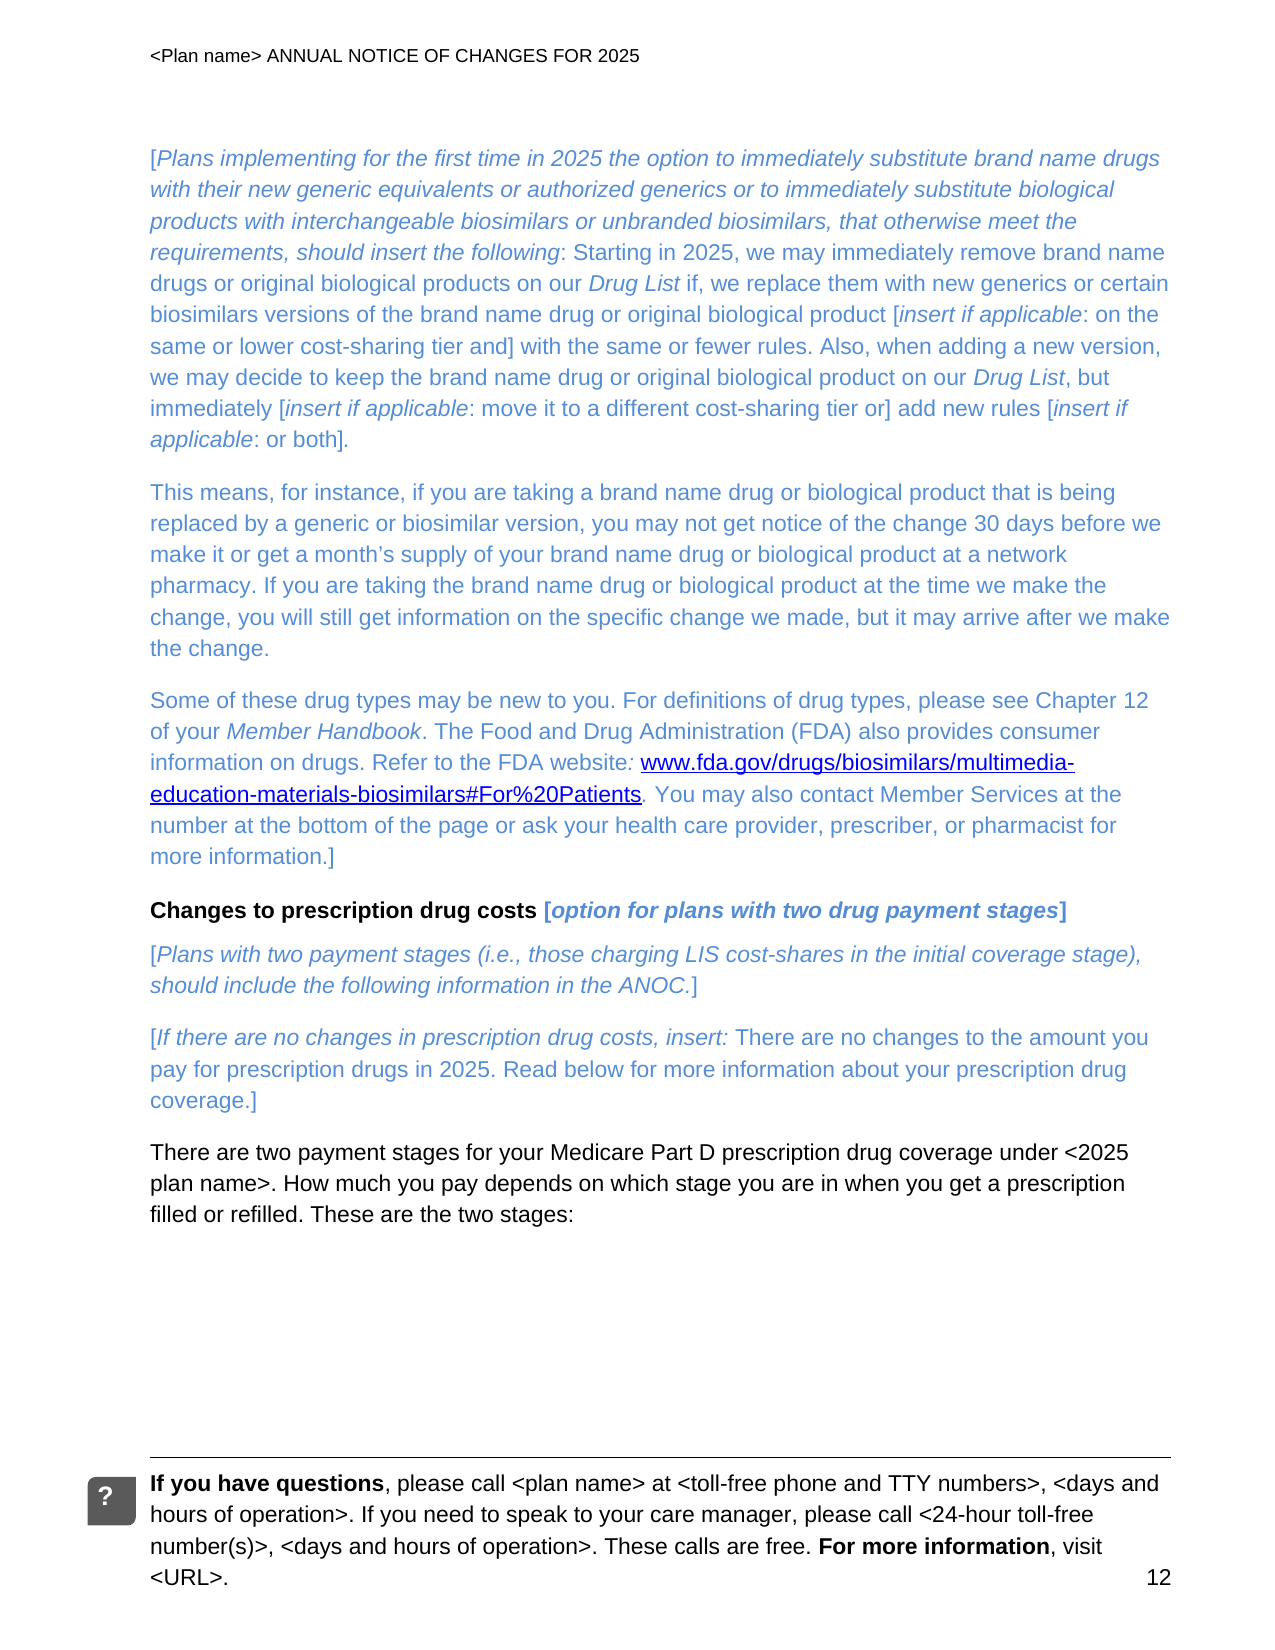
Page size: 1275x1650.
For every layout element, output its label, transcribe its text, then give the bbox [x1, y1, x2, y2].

text This means, for instance, if you are taking a brand name drug or biological product that is being replaced by a generic or biosimilar version, you may not get notice of the change 30 days before we make it or get a month’s supply of your brand name drug or biological product at a network pharmacy. If you are taking the brand name drug or biological product at the time we make the change, you will still get information on the specific change we made, but it may arrive after we make the change. [150, 475, 1171, 662]
text Some of these drug types may be new to you. For definitions of drug types, please see Chapter 12 of your Member Handbook. The Food and Drug Administration (FDA) also provides consumer information on drugs. Refer to the FDA website: www.fda.gov/drugs/biosimilars/multimedia-education-materials-biosimilars#For%20Patients. You may also contact Member Services at the number at the bottom of the page or ask your health care provider, prescriber, or pharmacist for more information.] [150, 683, 1171, 871]
text [If there are no changes in prescription drug costs, insert: There are no changes to the amount you pay for prescription drugs in 2025. Read below for more information about your prescription drug coverage.] [150, 1021, 1171, 1114]
text [Plans implementing for the first time in 2025 the option to immediately substitute brand name drugs with their new generic equivalents or authorized generics or to immediately substitute biological products with interchangeable biosimilars or unbranded biosimilars, that otherwise meet the requirements, should insert the following: Starting in 2025, we may immediately remove brand name drugs or original biological products on our Drug List if, we replace them with new generics or certain biosimilars versions of the brand name drug or original biological product [insert if applicable: on the same or lower cost-sharing tier and] with the same or fewer rules. Also, when adding a new version, we may decide to keep the brand name drug or original biological product on our Drug List, but immediately [insert if applicable: move it to a different cost-sharing tier or] add new rules [insert if applicable: or both]. [150, 142, 1171, 454]
subtitle Changes to prescription drug costs [option for plans with two drug payment stages] [150, 892, 1096, 925]
text [Plans with two payment stages (i.e., those charging LIS cost-shares in the initial coverage stage), should include the following information in the ANOC.] [150, 937, 1171, 1000]
text There are two payment stages for your Medicare Part D prescription drug coverage under <2025 plan name>. How much you pay depends on which stage you are in when you get a prescription filled or refilled. These are the two stages: [150, 1135, 1171, 1229]
